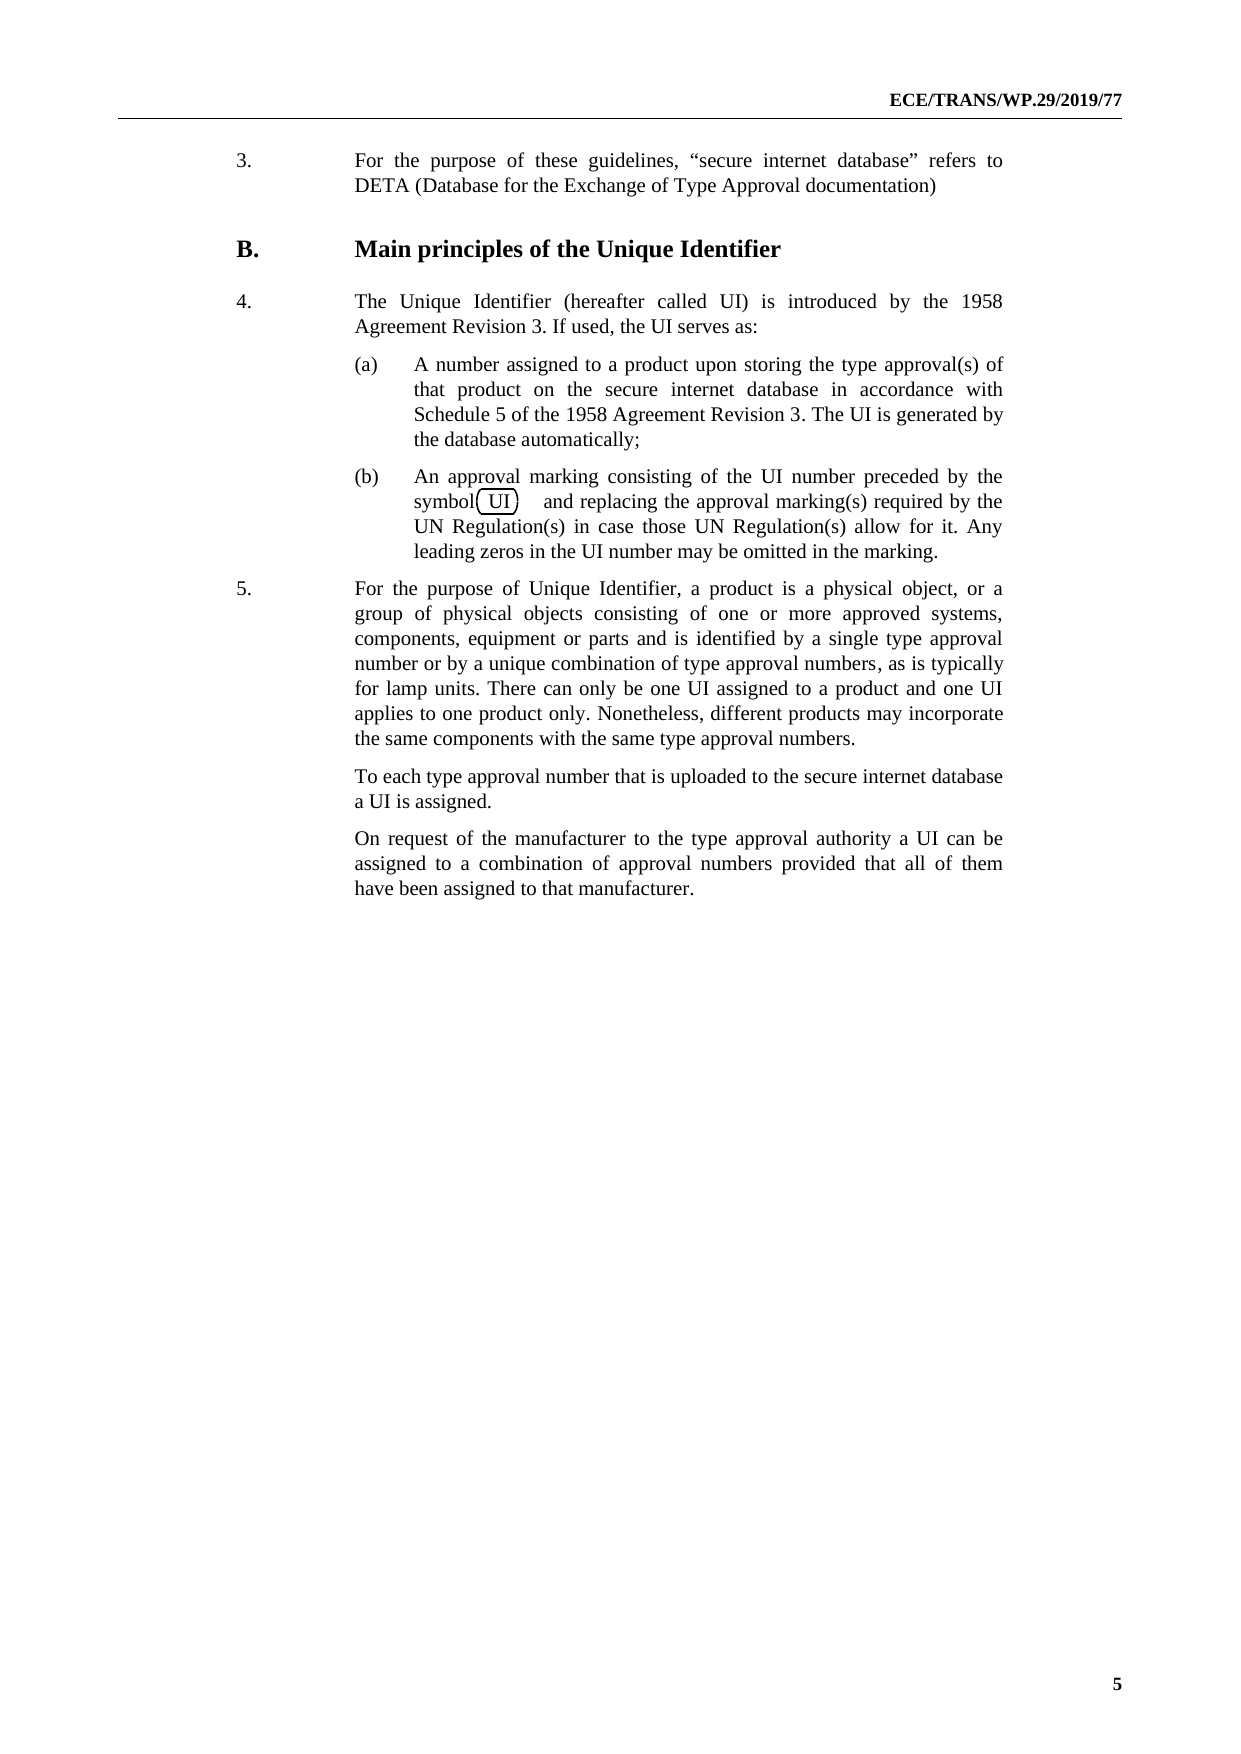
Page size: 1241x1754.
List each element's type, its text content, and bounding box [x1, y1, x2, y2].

text 4. The Unique Identifier (hereafter called UI) is introduced by the 1958 Agreement Revision 3. If used, the UI serves as: [236, 288, 1004, 338]
text On request of the manufacturer to the type approval authority a UI can be assigned to a combination of approval numbers provided that all of them have been assigned to that manufacturer. [236, 826, 1004, 901]
text 3. For the purpose of these guidelines, “secure internet database” refers to DETA (Database for the Exchange of Type Approval documentation) [236, 148, 1004, 198]
text (a) A number assigned to a product upon storing the type approval(s) of that product on the secure internet database in accordance with Schedule 5 of the 1958 Agreement Revision 3. The UI is generated by the database automatically; [354, 351, 1004, 451]
text To each type approval number that is uploaded to the secure internet database a UI is assigned. [236, 763, 1004, 813]
text 5. For the purpose of Unique Identifier, a product is a physical object, or a group of physical objects consisting of one or more approved systems, components, equipment or parts and is identified by a single type approval number or by a unique combination of type approval numbers, as is typically for lamp units. There can only be one UI assigned to a product and one UI applies to one product only. Nonetheless, different products may incorporate the same components with the same type approval numbers. [236, 576, 1004, 751]
text B. Main principles of the Unique Identifier [118, 235, 1004, 263]
text (b) An approval marking consisting of the UI number preceded by the symbol UI and replacing the approval marking(s) required by the UN Regulation(s) in case those UN Regulation(s) allow for it. Any leading zeros in the UI number may be omitted in the marking. [354, 463, 1004, 563]
